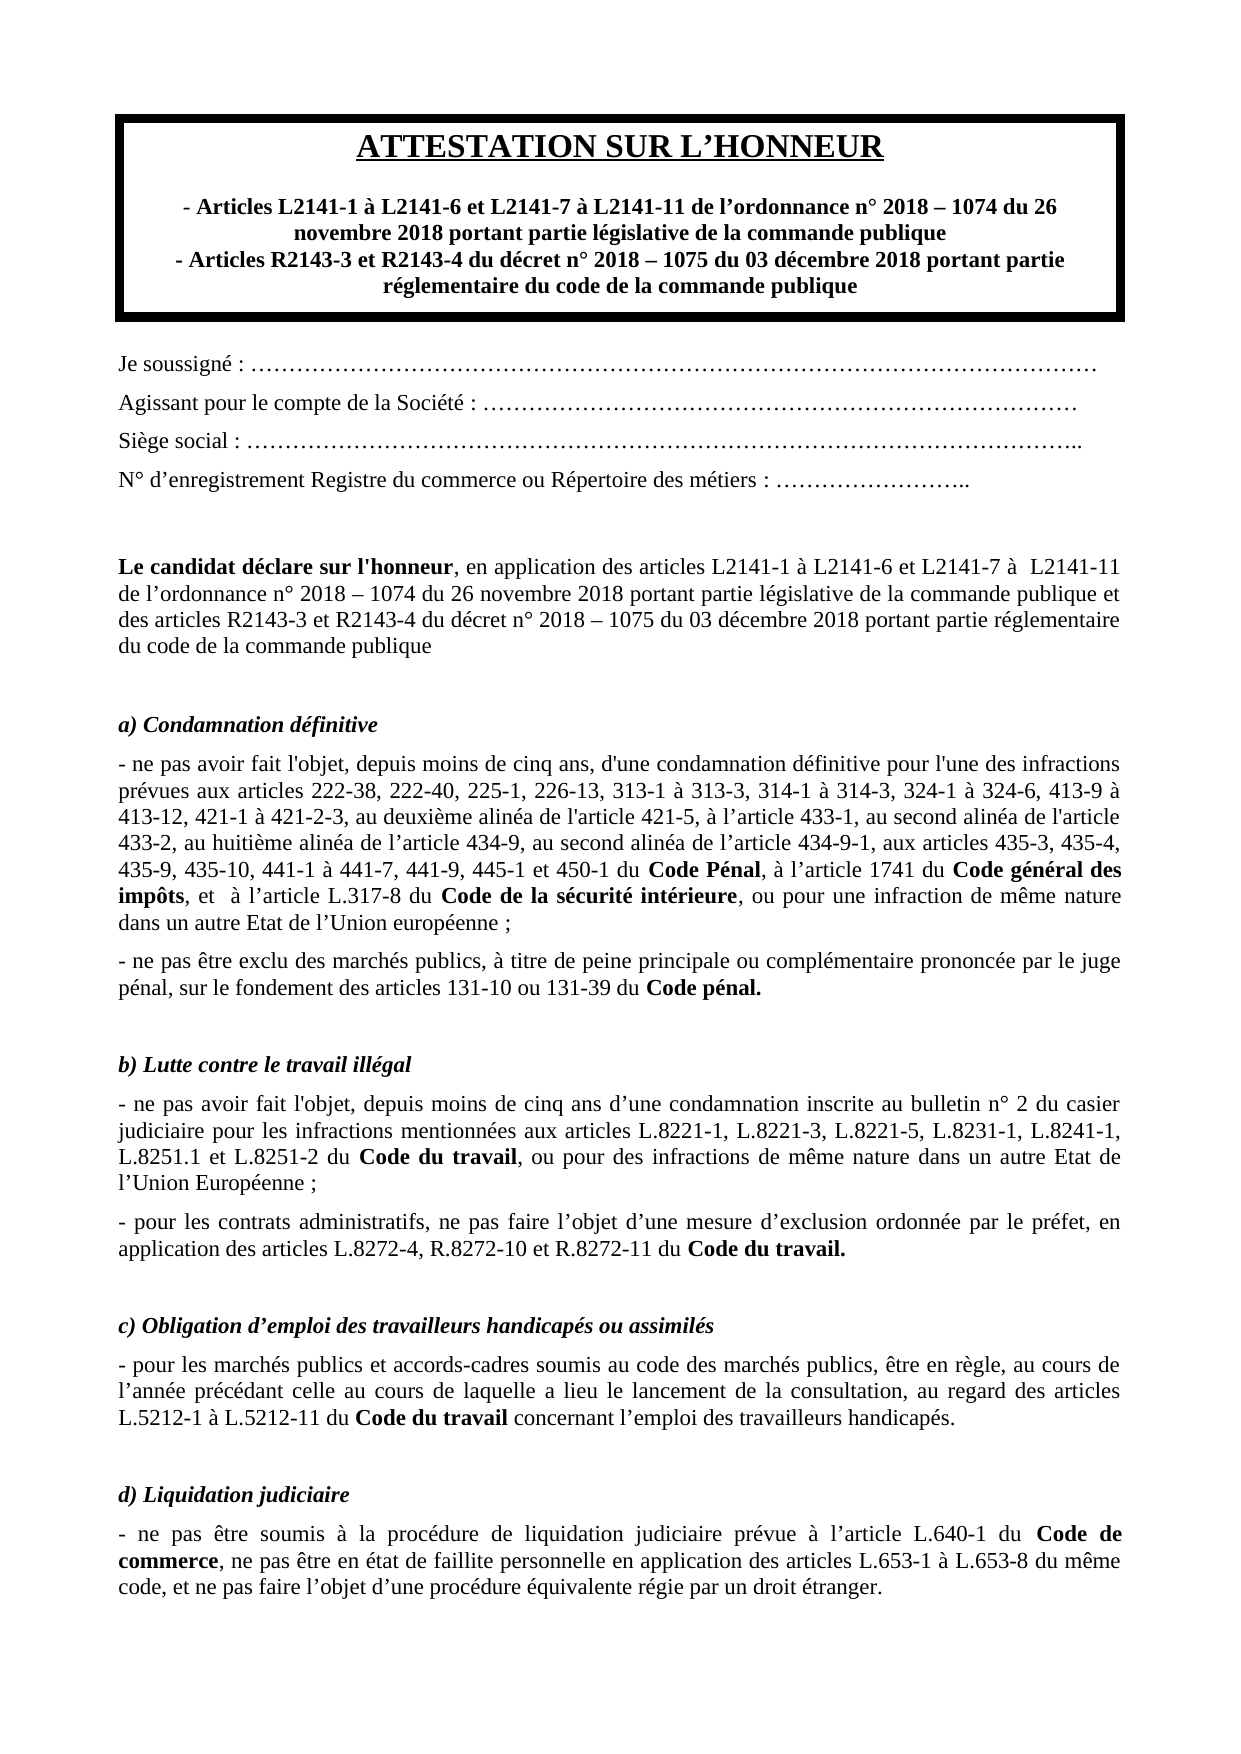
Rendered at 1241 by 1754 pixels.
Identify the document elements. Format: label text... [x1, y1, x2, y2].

text Siège social : ……………………………………………………………………………………………….. [118, 428, 1122, 454]
text - pour les contrats administratifs, ne pas faire l’objet d’une mesure d’exclusion ordonnée par le préfet, en application des articles L.8272-4, R.8272-10 et R.8272-11 du Code du travail. [118, 1208, 1122, 1261]
text a) Condamnation définitive [118, 712, 1122, 738]
text - pour les marchés publics et accords-cadres soumis au code des marchés publics, être en règle, au cours de l’année précédant celle au cours de laquelle a lieu le lancement de la consultation, au regard des articles L.5212-1 à L.5212-11 du Code du travail concernant l’emploi des travailleurs handicapés. [118, 1351, 1122, 1430]
text N° d’enregistrement Registre du commerce ou Répertoire des métiers : …………………….. [118, 466, 1122, 493]
text c) Obligation d’emploi des travailleurs handicapés ou assimilés [118, 1312, 1122, 1339]
text Agissant pour le compte de la Société : …………………………………………………………………… [118, 389, 1122, 415]
text Je soussigné : ………………………………………………………………………………………………… [118, 350, 1122, 376]
text - ne pas avoir fait l'objet, depuis moins de cinq ans d’une condamnation inscrite au bulletin n° 2 du casier judiciaire pour les infractions mentionnées aux articles L.8221-1, L.8221-3, L.8221-5, L.8231-1, L.8241-1, L.8251.1 et L.8251-2 du Code du travail, ou pour des infractions de même nature dans un autre Etat de l’Union Européenne ; [118, 1090, 1122, 1196]
text - ne pas avoir fait l'objet, depuis moins de cinq ans, d'une condamnation définitive pour l'une des infractions prévues aux articles 222-38, 222-40, 225-1, 226-13, 313-1 à 313-3, 314-1 à 314-3, 324-1 à 324-6, 413-9 à 413-12, 421-1 à 421-2-3, au deuxième alinéa de l'article 421-5, à l’article 433-1, au second alinéa de l'article 433-2, au huitième alinéa de l’article 434-9, au second alinéa de l’article 434-9-1, aux articles 435-3, 435-4, 435-9, 435-10, 441-1 à 441-7, 441-9, 445-1 et 450-1 du Code Pénal, à l’article 1741 du Code général des impôts, et à l’article L.317-8 du Code de la sécurité intérieure, ou pour une infraction de même nature dans un autre Etat de l’Union européenne ; [118, 750, 1122, 935]
text Le candidat déclare sur l'honneur, en application des articles L2141-1 à L2141-6 et L2141-7 à L2141-11 de l’ordonnance n° 2018 – 1074 du 26 novembre 2018 portant partie législative de la commande publique et des articles R2143-3 et R2143-4 du décret n° 2018 – 1075 du 03 décembre 2018 portant partie réglementaire du code de la commande publique [118, 553, 1122, 659]
text d) Liquidation judiciaire [118, 1482, 1122, 1508]
text - ne pas être exclu des marchés publics, à titre de peine principale ou complémentaire prononcée par le juge pénal, sur le fondement des articles 131-10 ou 131-39 du Code pénal. [118, 947, 1122, 1000]
text b) Lutte contre le travail illégal [118, 1051, 1122, 1078]
text - ne pas être soumis à la procédure de liquidation judiciaire prévue à l’article L.640-1 du Code de commerce, ne pas être en état de faillite personnelle en application des articles L.653-1 à L.653-8 du même code, et ne pas faire l’objet d’une procédure équivalente régie par un droit étranger. [118, 1520, 1122, 1599]
